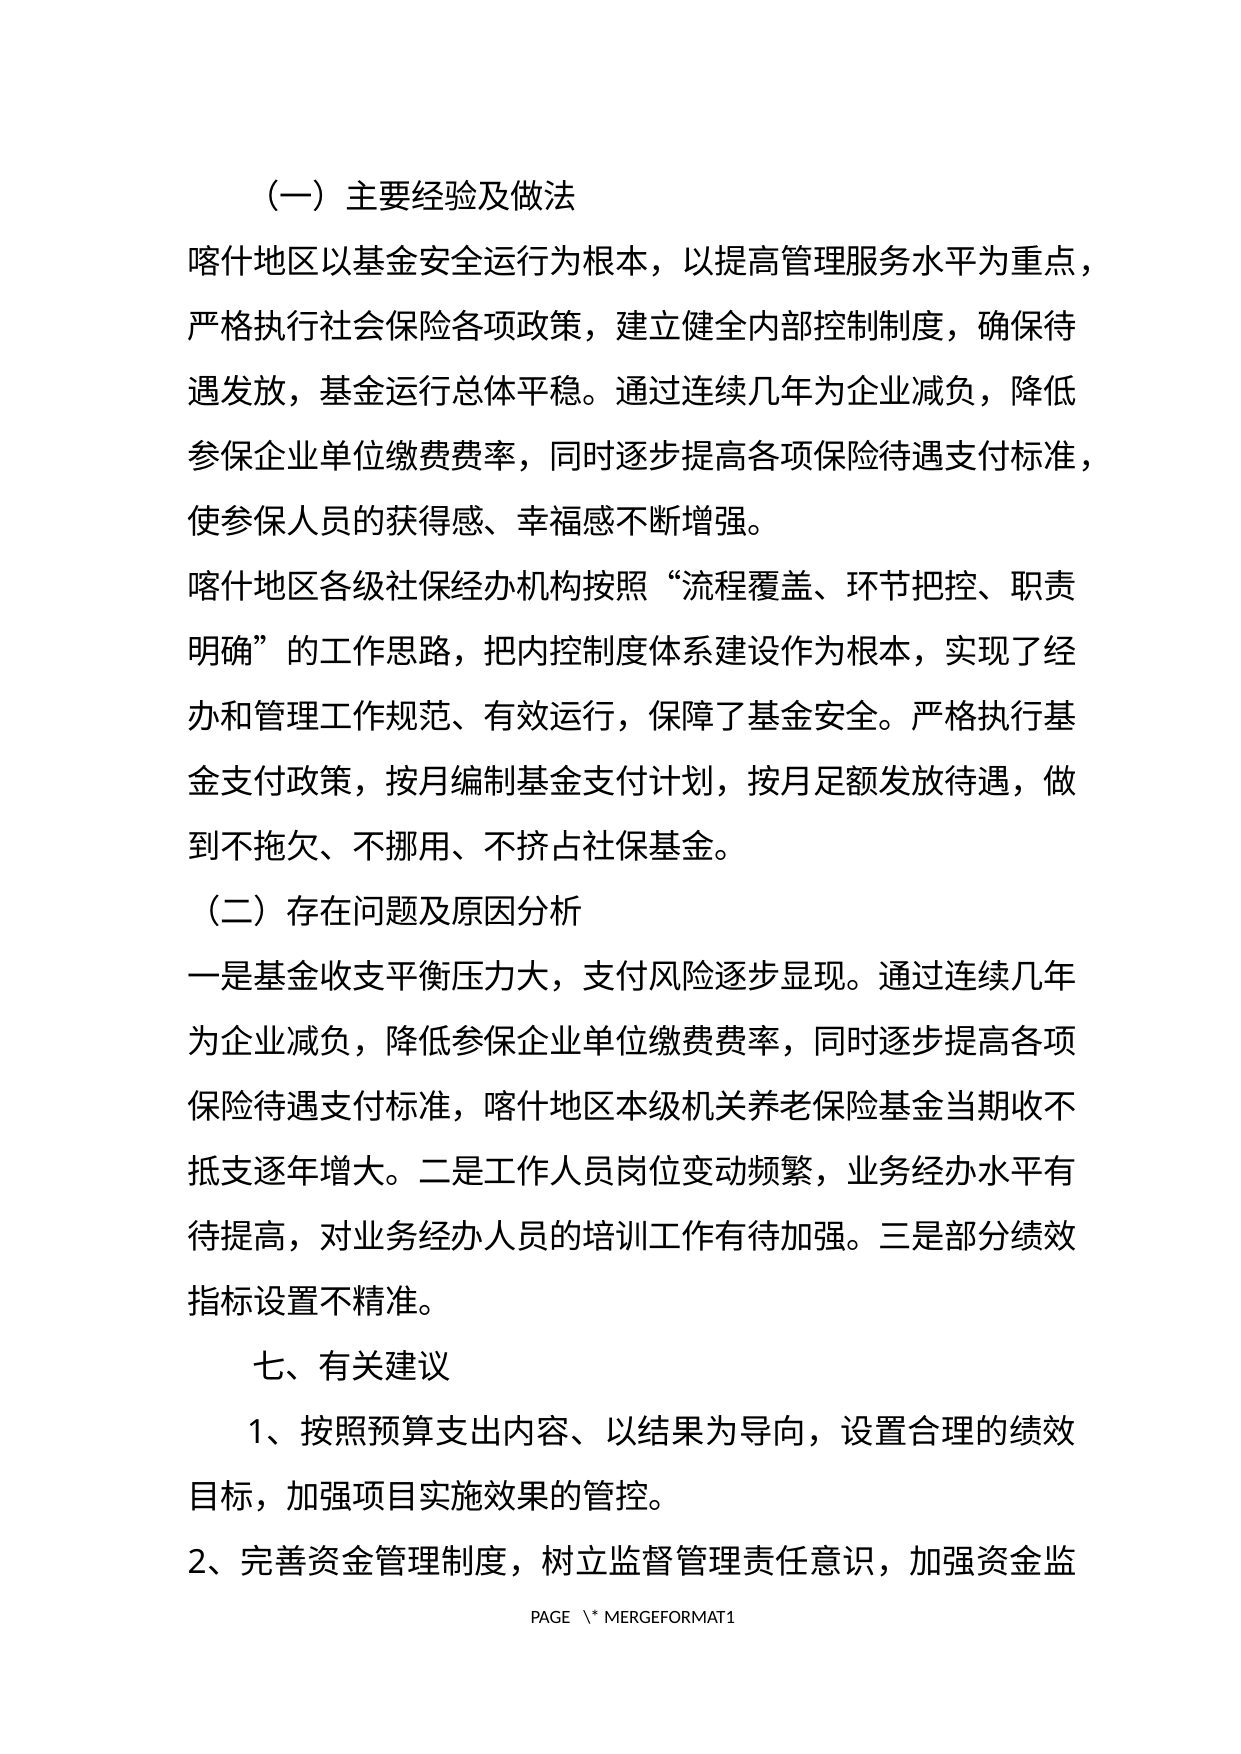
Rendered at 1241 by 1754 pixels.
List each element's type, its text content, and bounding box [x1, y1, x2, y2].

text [187, 1397, 1078, 1592]
text 七、有关建议 [187, 1332, 1078, 1397]
text （一）主要经验及做法 喀什地区以基金安全运行为根本，以提高管理服务水平为重点，严格执行社会保险各项政策，建立健全内部控制制度，确保待遇发放，基金运行总体平稳。通过连续几年为企业减负，降低参保企业单位缴费费率，同时逐步提高各项保险待遇支付标准，使参保人员的获得感、幸福感不断增强。 喀什地区各级社保经办机构按照“流程覆盖、环节把控、职责明确”的工作思路，把内控制度体系建设作为根本，实现了经办和管理工作规范、有效运行，保障了基金安全。严格执行基金支付政策，按月编制基金支付计划，按月足额发放待遇，做到不拖欠、不挪用、不挤占社保基金。 （二）存在问题及原因分析 一是基金收支平衡压力大，支付风险逐步显现。通过连续几年为企业减负，降低参保企业单位缴费费率，同时逐步提高各项保险待遇支付标准，喀什地区本级机关养老保险基金当期收不抵支逐年增大。二是工作人员岗位变动频繁，业务经办水平有待提高，对业务经办人员的培训工作有待加强。三是部分绩效指标设置不精准。 [187, 162, 1078, 1332]
